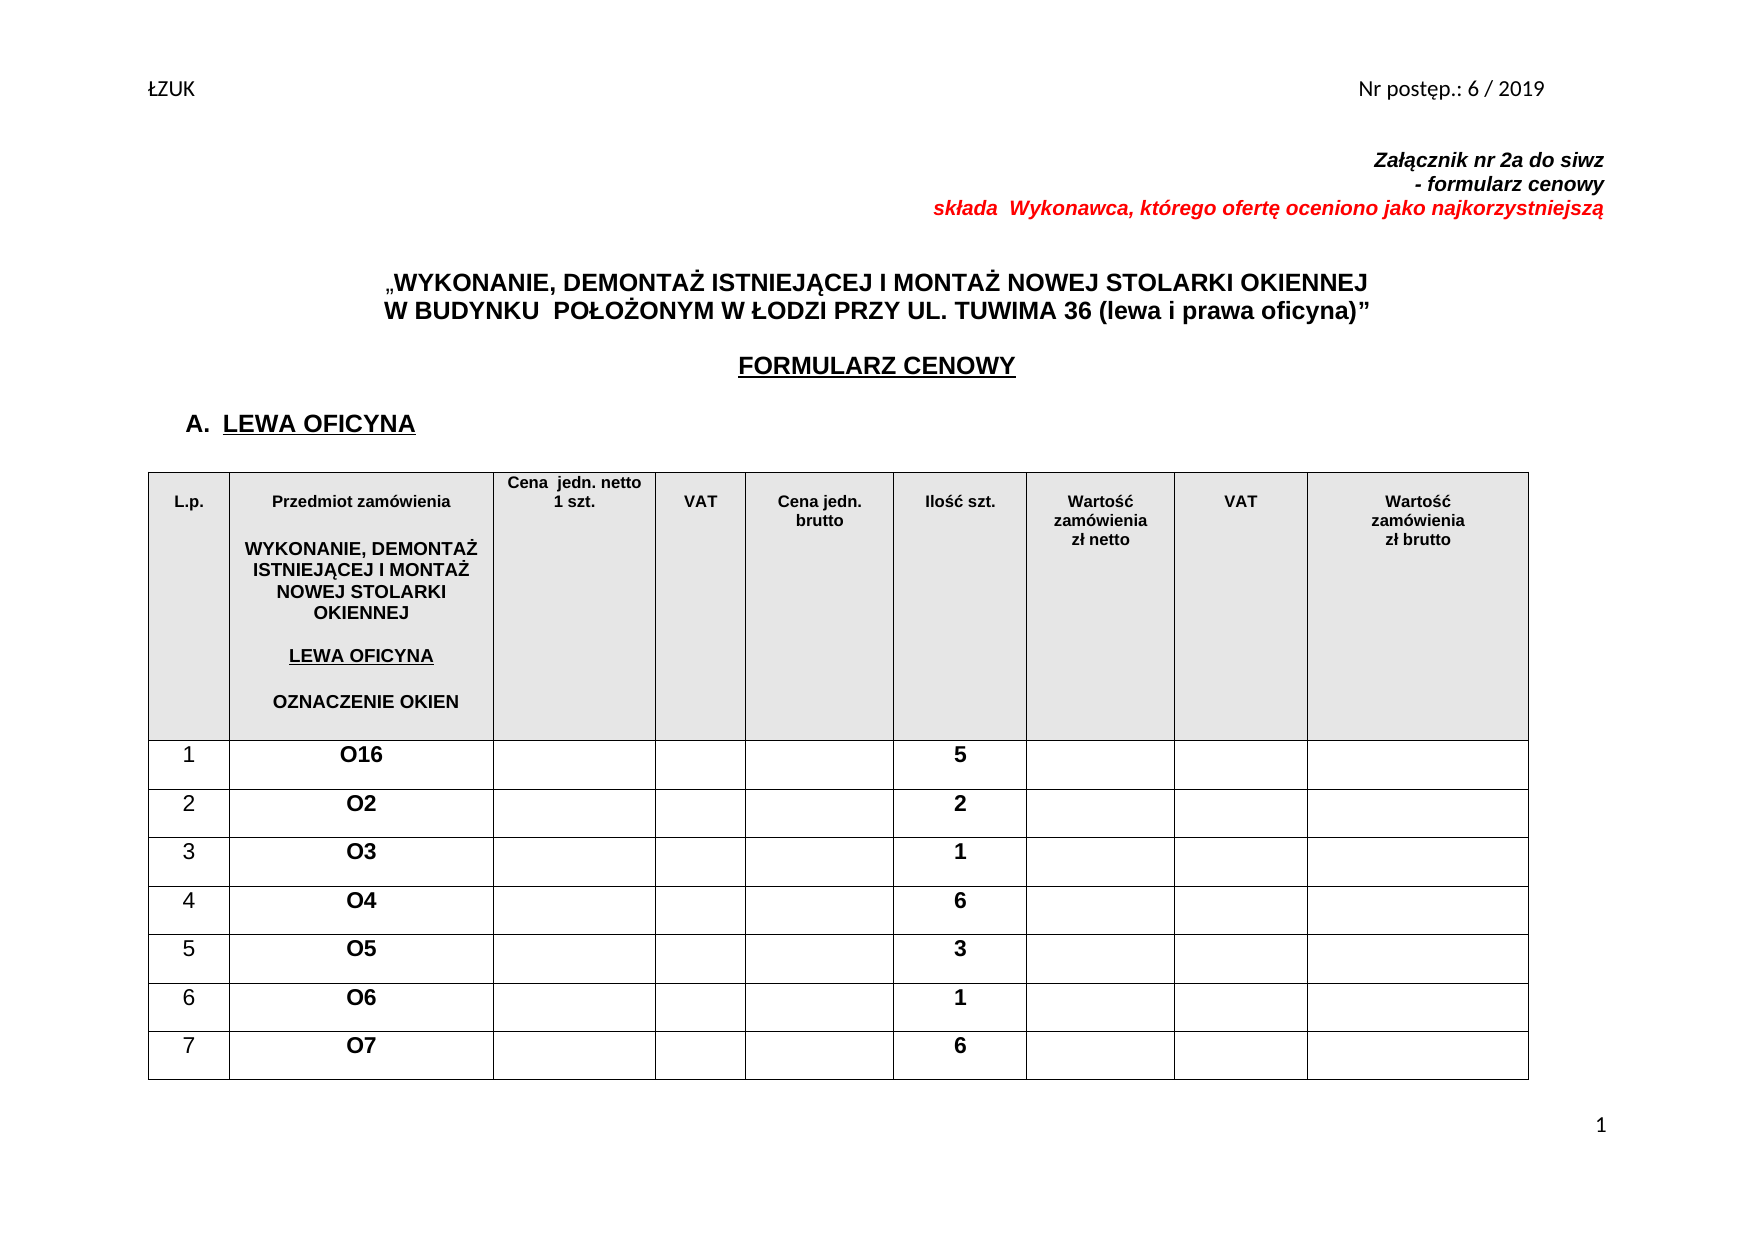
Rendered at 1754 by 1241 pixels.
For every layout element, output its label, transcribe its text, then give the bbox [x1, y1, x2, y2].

text FORMULARZ CENOWY [148, 351, 1606, 380]
table_cell [746, 790, 893, 837]
table_cell [746, 935, 893, 982]
table_header Przedmiot zamówienia WYKONANIE, DEMONTAŻ ISTNIEJĄCEJ I MONTAŻ NOWEJ STOLARKI OKIENNEJ LEWA OFICYNA OZNACZENIE OKIEN [230, 473, 493, 740]
table_cell [1027, 984, 1174, 1031]
table_cell [1308, 1032, 1528, 1079]
table_cell [1308, 887, 1528, 934]
table_cell [1175, 984, 1307, 1031]
text Załącznik nr 2a do siwz [148, 148, 1606, 172]
table_header Wartość zamówienia zł brutto [1308, 473, 1528, 740]
table_cell [494, 887, 655, 934]
table_header Ilość szt. [894, 473, 1026, 740]
table_cell [746, 741, 893, 789]
table_cell [1027, 741, 1174, 789]
table_cell O2 [230, 790, 493, 837]
table_cell [494, 984, 655, 1031]
table_header VAT [656, 473, 745, 740]
table_cell [1027, 887, 1174, 934]
table_cell [1027, 790, 1174, 837]
table_cell 3 [894, 935, 1026, 982]
table_cell O6 [230, 984, 493, 1031]
table_cell [1175, 935, 1307, 982]
table_cell [746, 1032, 893, 1079]
table_cell 6 [149, 984, 229, 1031]
table_cell 6 [894, 887, 1026, 934]
table_cell [1308, 935, 1528, 982]
table_cell [1308, 790, 1528, 837]
table_cell [656, 984, 745, 1031]
table_cell [1027, 935, 1174, 982]
table_cell O16 [230, 741, 493, 789]
table_header Cena jedn. netto 1 szt. [494, 473, 655, 740]
table_cell 4 [149, 887, 229, 934]
table_cell [746, 887, 893, 934]
text składa Wykonawca, którego ofertę oceniono jako najkorzystniejszą [148, 196, 1606, 219]
table_cell 1 [894, 838, 1026, 886]
table_cell [746, 984, 893, 1031]
table_cell 5 [894, 741, 1026, 789]
table_cell [656, 741, 745, 789]
table_header Wartość zamówienia zł netto [1027, 473, 1174, 740]
table_cell 2 [149, 790, 229, 837]
table_header VAT [1175, 473, 1307, 740]
table_cell [656, 790, 745, 837]
table_cell [1175, 1032, 1307, 1079]
table_cell [1175, 790, 1307, 837]
table_cell 2 [894, 790, 1026, 837]
list LEWA OFICYNA [185, 409, 1606, 438]
table_cell [1308, 838, 1528, 886]
table_cell [494, 838, 655, 886]
table_cell 1 [149, 741, 229, 789]
table_cell [1308, 741, 1528, 789]
table_header Cena jedn. brutto [746, 473, 893, 740]
table_cell [1175, 887, 1307, 934]
table_cell [656, 1032, 745, 1079]
table_cell [1027, 838, 1174, 886]
table_cell O3 [230, 838, 493, 886]
table_cell [494, 935, 655, 982]
text „WYKONANIE, DEMONTAŻ ISTNIEJĄCEJ I MONTAŻ NOWEJ STOLARKI OKIENNEJ [148, 267, 1606, 296]
table_cell O5 [230, 935, 493, 982]
table_cell [656, 838, 745, 886]
text W BUDYNKU POŁOŻONYM W ŁODZI PRZY UL. TUWIMA 36 (lewa i prawa oficyna)” [148, 296, 1606, 325]
table_cell [1027, 1032, 1174, 1079]
table_cell [1175, 838, 1307, 886]
table_cell [494, 1032, 655, 1079]
table_cell [494, 741, 655, 789]
table_cell [494, 790, 655, 837]
table_cell [656, 935, 745, 982]
table_header L.p. [149, 473, 229, 740]
table_cell O4 [230, 887, 493, 934]
table_cell 6 [894, 1032, 1026, 1079]
table_cell 7 [149, 1032, 229, 1079]
table_cell 5 [149, 935, 229, 982]
table_cell [656, 887, 745, 934]
table_cell [1308, 984, 1528, 1031]
table_cell [746, 838, 893, 886]
table_cell [1175, 741, 1307, 789]
table_cell O7 [230, 1032, 493, 1079]
table_cell 1 [894, 984, 1026, 1031]
table_cell 3 [149, 838, 229, 886]
text - formularz cenowy [148, 172, 1606, 196]
